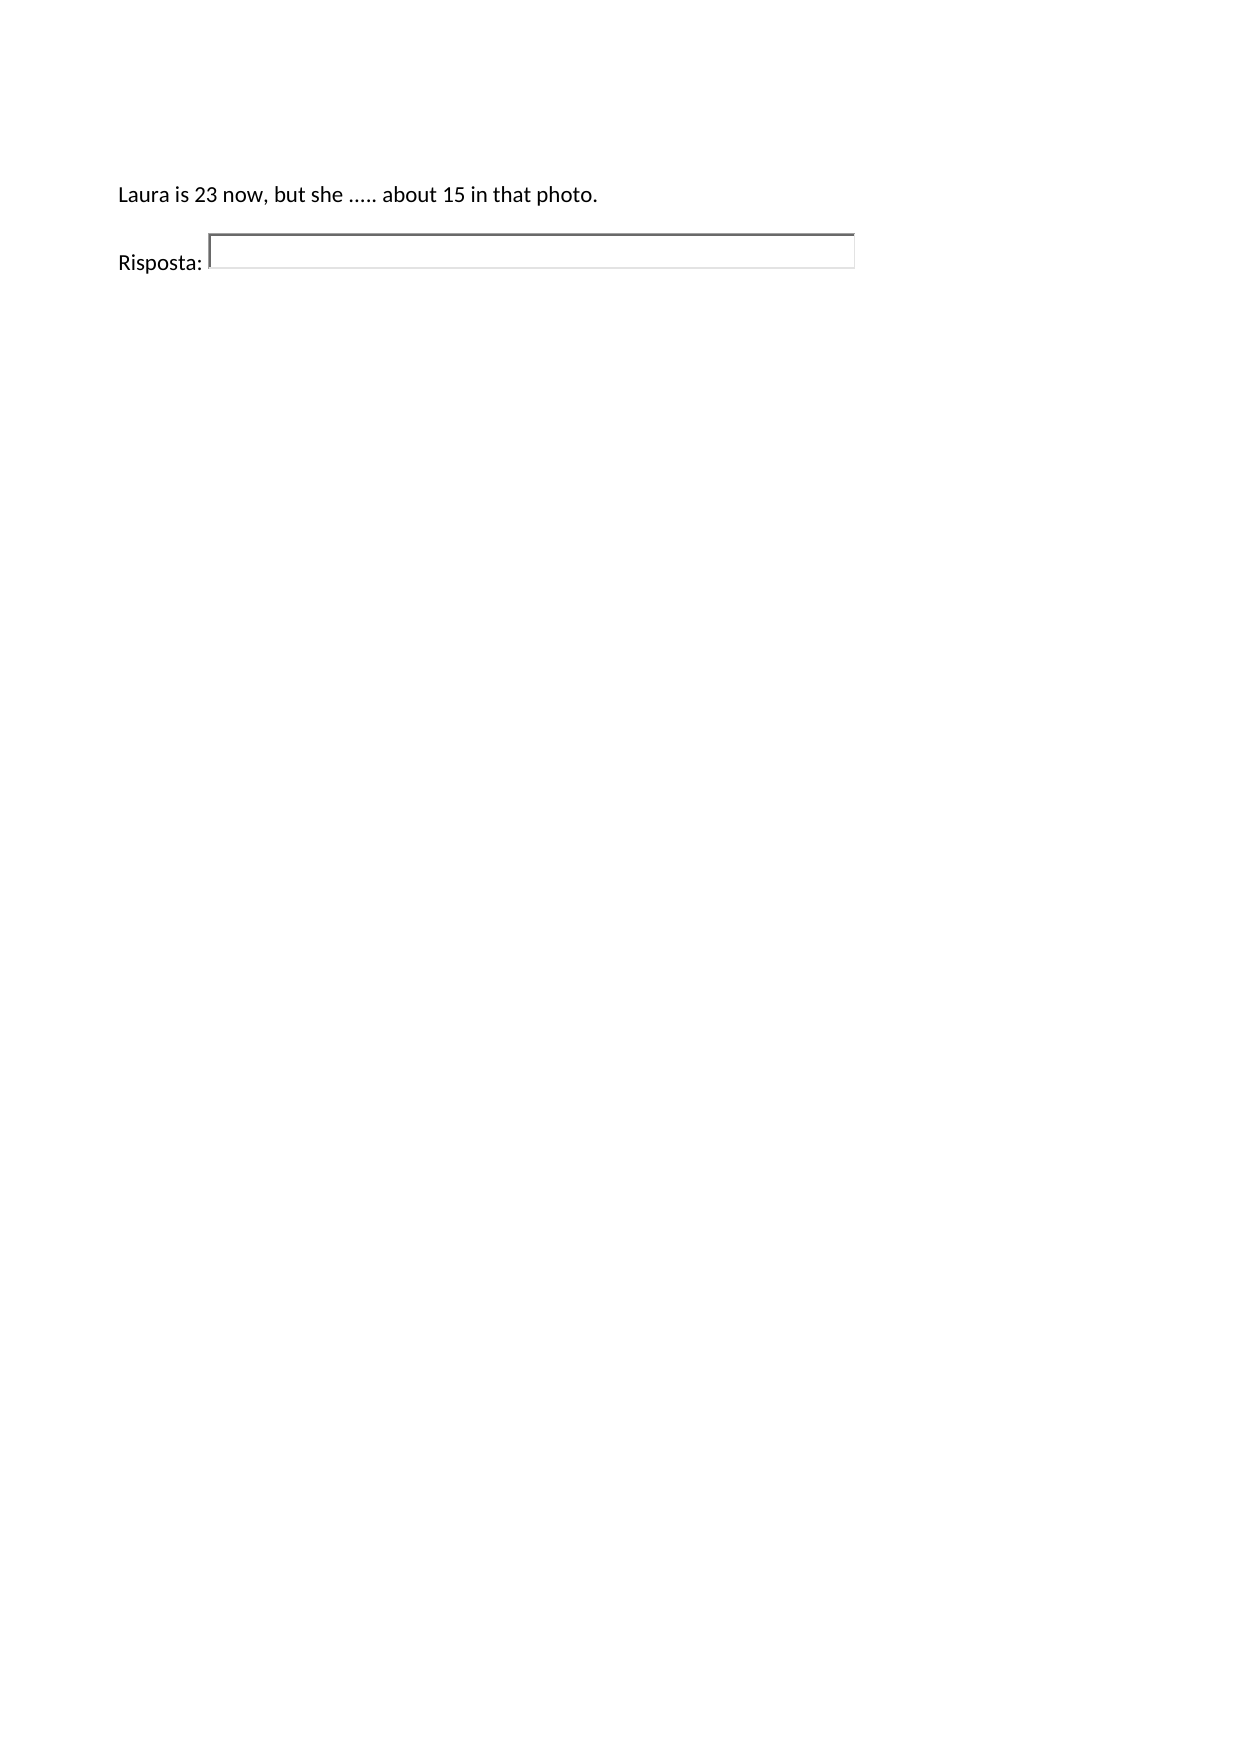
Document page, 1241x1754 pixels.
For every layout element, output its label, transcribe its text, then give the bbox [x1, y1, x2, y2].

text Laura is 23 now, but she ..... about 15 in that photo. [118, 148, 1122, 208]
text Risposta: [118, 233, 1122, 276]
